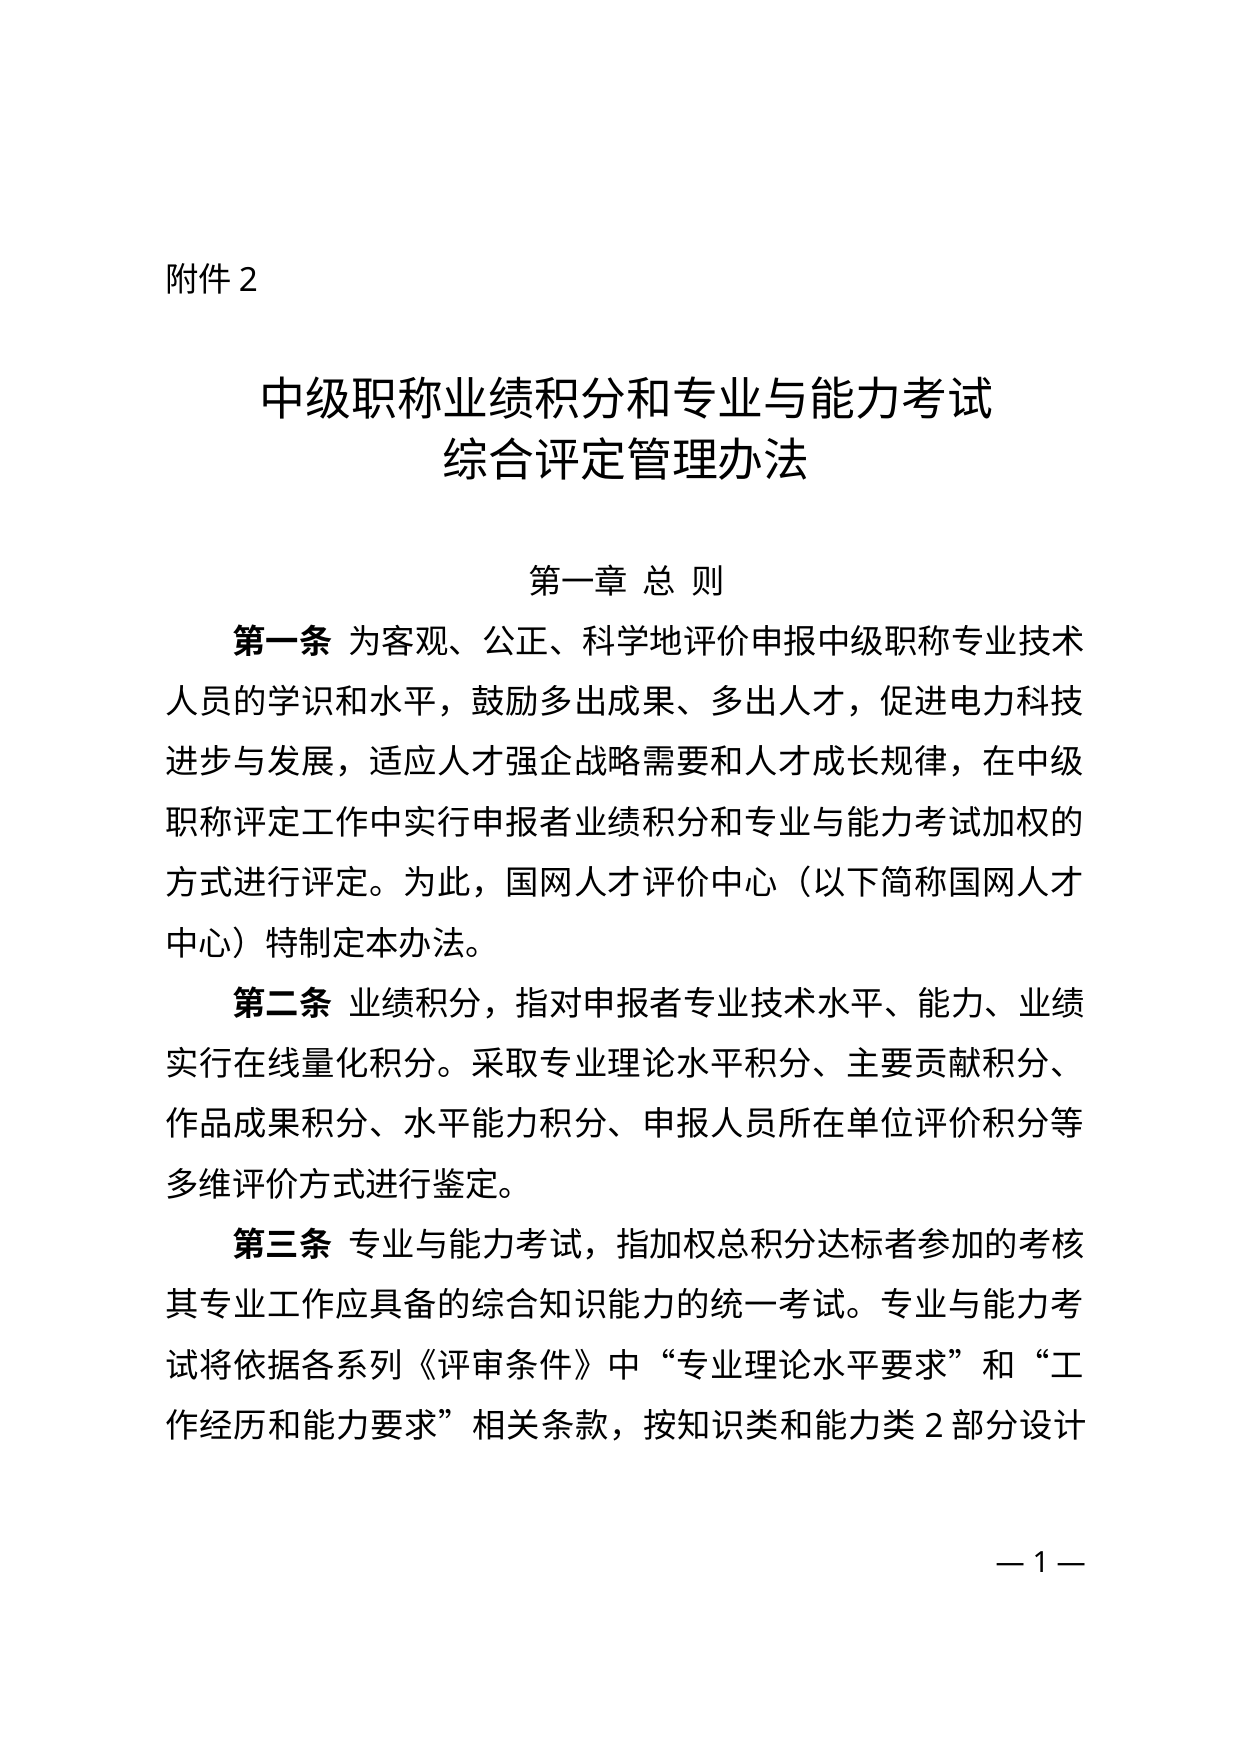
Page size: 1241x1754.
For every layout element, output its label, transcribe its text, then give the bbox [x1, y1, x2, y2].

text 综合评定管理办法 [165, 428, 1087, 488]
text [165, 1212, 1087, 1453]
text 附件2 [165, 247, 1087, 307]
text 第一章 总 则 [165, 548, 1087, 609]
text 第二条 业绩积分，指对申报者专业技术水平、能力、业绩实行在线量化积分。采取专业理论水平积分、主要贡献积分、作品成果积分、水平能力积分、申报人员所在单位评价积分等多维评价方式进行鉴定。 [165, 971, 1087, 1212]
text 第一条 为客观、公正、科学地评价申报中级职称专业技术人员的学识和水平，鼓励多出成果、多出人才，促进电力科技进步与发展，适应人才强企战略需要和人才成长规律，在中级职称评定工作中实行申报者业绩积分和专业与能力考试加权的方式进行评定。为此，国网人才评价中心（以下简称国网人才中心）特制定本办法。 [165, 609, 1087, 971]
text 中级职称业绩积分和专业与能力考试 [165, 367, 1087, 428]
